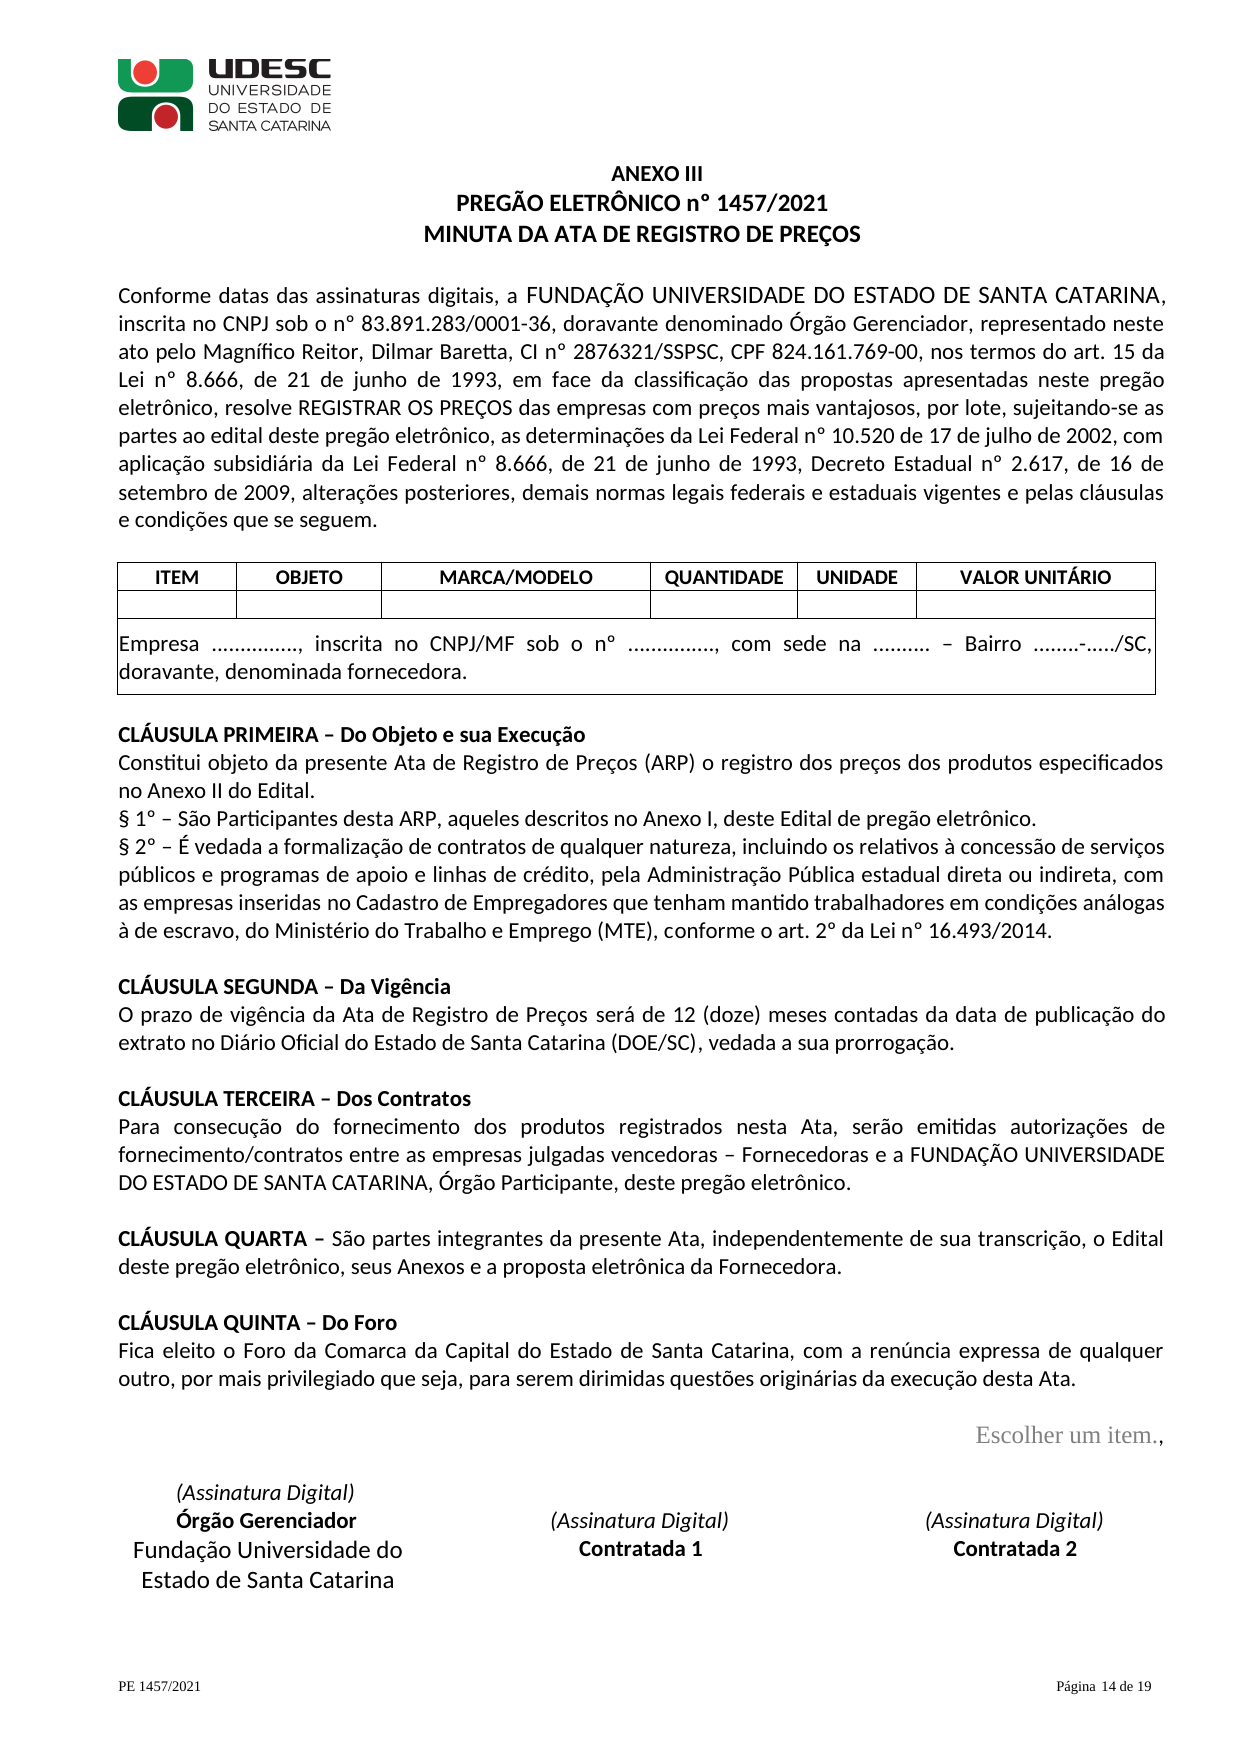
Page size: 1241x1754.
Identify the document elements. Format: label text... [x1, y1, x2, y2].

text Fundação Universidade do Estado de Santa Catarina [118, 1534, 417, 1595]
table_cell [651, 591, 797, 618]
text (Assinatura Digital) [492, 1506, 789, 1534]
subtitle PREGÃO ELETRÔNICO nº 1457/2021 [118, 187, 1166, 218]
text CLÁUSULA TERCEIRA – Dos Contratos [118, 1084, 1166, 1112]
text CLÁUSULA SEGUNDA – Da Vigência [118, 972, 1166, 1000]
text (Assinatura Digital) [118, 1478, 415, 1506]
table_header ITEM [118, 563, 236, 590]
picture [118, 59, 331, 131]
text Constitui objeto da presente Ata de Registro de Preços (ARP) o registro dos preços dos produtos especificados no Anexo II do Edital. [118, 748, 1166, 804]
table_cell [382, 591, 650, 618]
text § 2º – É vedada a formalização de contratos de qualquer natureza, incluindo os relativos à concessão de serviços públicos e programas de apoio e linhas de crédito, pela Administração Pública estadual direta ou indireta, com as empresas inseridas no Cadastro de Empregadores que tenham mantido trabalhadores em condições análogas à de escravo, do Ministério do Trabalho e Emprego (MTE), conforme o art. 2º da Lei nº 16.493/2014. [118, 832, 1166, 944]
subtitle MINUTA DA ATA DE REGISTRO DE PREÇOS [118, 218, 1166, 248]
table_cell [798, 591, 916, 618]
text (Assinatura Digital) [867, 1506, 1164, 1534]
table_header QUANTIDADE [651, 563, 797, 590]
table_cell [917, 591, 1155, 618]
table_header UNIDADE [798, 563, 916, 590]
text Fica eleito o Foro da Comarca da Capital do Estado de Santa Catarina, com a renúncia expressa de qualquer outro, por mais privilegiado que seja, para serem dirimidas questões originárias da execução desta Ata. [118, 1337, 1166, 1393]
text Contratada 1 [492, 1534, 789, 1562]
text Contratada 2 [867, 1534, 1164, 1562]
text Conforme datas das assinaturas digitais, a FUNDAÇÃO UNIVERSIDADE DO ESTADO DE SANTA CATARINA, inscrita no CNPJ sob o nº 83.891.283/0001-36, doravante denominado Órgão Gerenciador, representado neste ato pelo Magnífico Reitor, Dilmar Baretta, CI nº 2876321/SSPSC, CPF 824.161.769-00, nos termos do art. 15 da Lei nº 8.666, de 21 de junho de 1993, em face da classificação das propostas apresentadas neste pregão eletrônico, resolve REGISTRAR OS PREÇOS das empresas com preços mais vantajosos, por lote, sujeitando-se as partes ao edital deste pregão eletrônico, as determinações da Lei Federal nº 10.520 de 17 de julho de 2002, com aplicação subsidiária da Lei Federal nº 8.666, de 21 de junho de 1993, Decreto Estadual nº 2.617, de 16 de setembro de 2009, alterações posteriores, demais normas legais federais e estaduais vigentes e pelas cláusulas e condições que se seguem. [118, 279, 1166, 534]
list ANEXO III [148, 159, 1166, 187]
table_header MARCA/MODELO [382, 563, 650, 590]
table_header VALOR UNITÁRIO [917, 563, 1155, 590]
subtitle CLÁUSULA PRIMEIRA – Do Objeto e sua Execução [118, 720, 1166, 748]
text Órgão Gerenciador [118, 1506, 415, 1534]
table_cell [118, 591, 236, 618]
table_cell Empresa ..............., inscrita no CNPJ/MF sob o nº ..............., com sede na .......... – Bairro ........-...../SC, doravante, denominada fornecedora. [118, 619, 1155, 694]
text CLÁUSULA QUINTA – Do Foro [118, 1308, 1166, 1337]
table_cell [237, 591, 381, 618]
text O prazo de vigência da Ata de Registro de Preços será de 12 (doze) meses contadas da data de publicação do extrato no Diário Oficial do Estado de Santa Catarina (DOE/SC), vedada a sua prorrogação. [118, 1000, 1166, 1056]
text , [118, 1421, 1164, 1450]
text § 1º – São Participantes desta ARP, aqueles descritos no Anexo I, deste Edital de pregão eletrônico. [118, 804, 1166, 832]
text CLÁUSULA QUARTA – São partes integrantes da presente Ata, independentemente de sua transcrição, o Edital deste pregão eletrônico, seus Anexos e a proposta eletrônica da Fornecedora. [118, 1224, 1166, 1281]
table_header OBJETO [237, 563, 381, 590]
text Para consecução do fornecimento dos produtos registrados nesta Ata, serão emitidas autorizações de fornecimento/contratos entre as empresas julgadas vencedoras – Fornecedoras e a FUNDAÇÃO UNIVERSIDADE DO ESTADO DE SANTA CATARINA, Órgão Participante, deste pregão eletrônico. [118, 1112, 1166, 1196]
